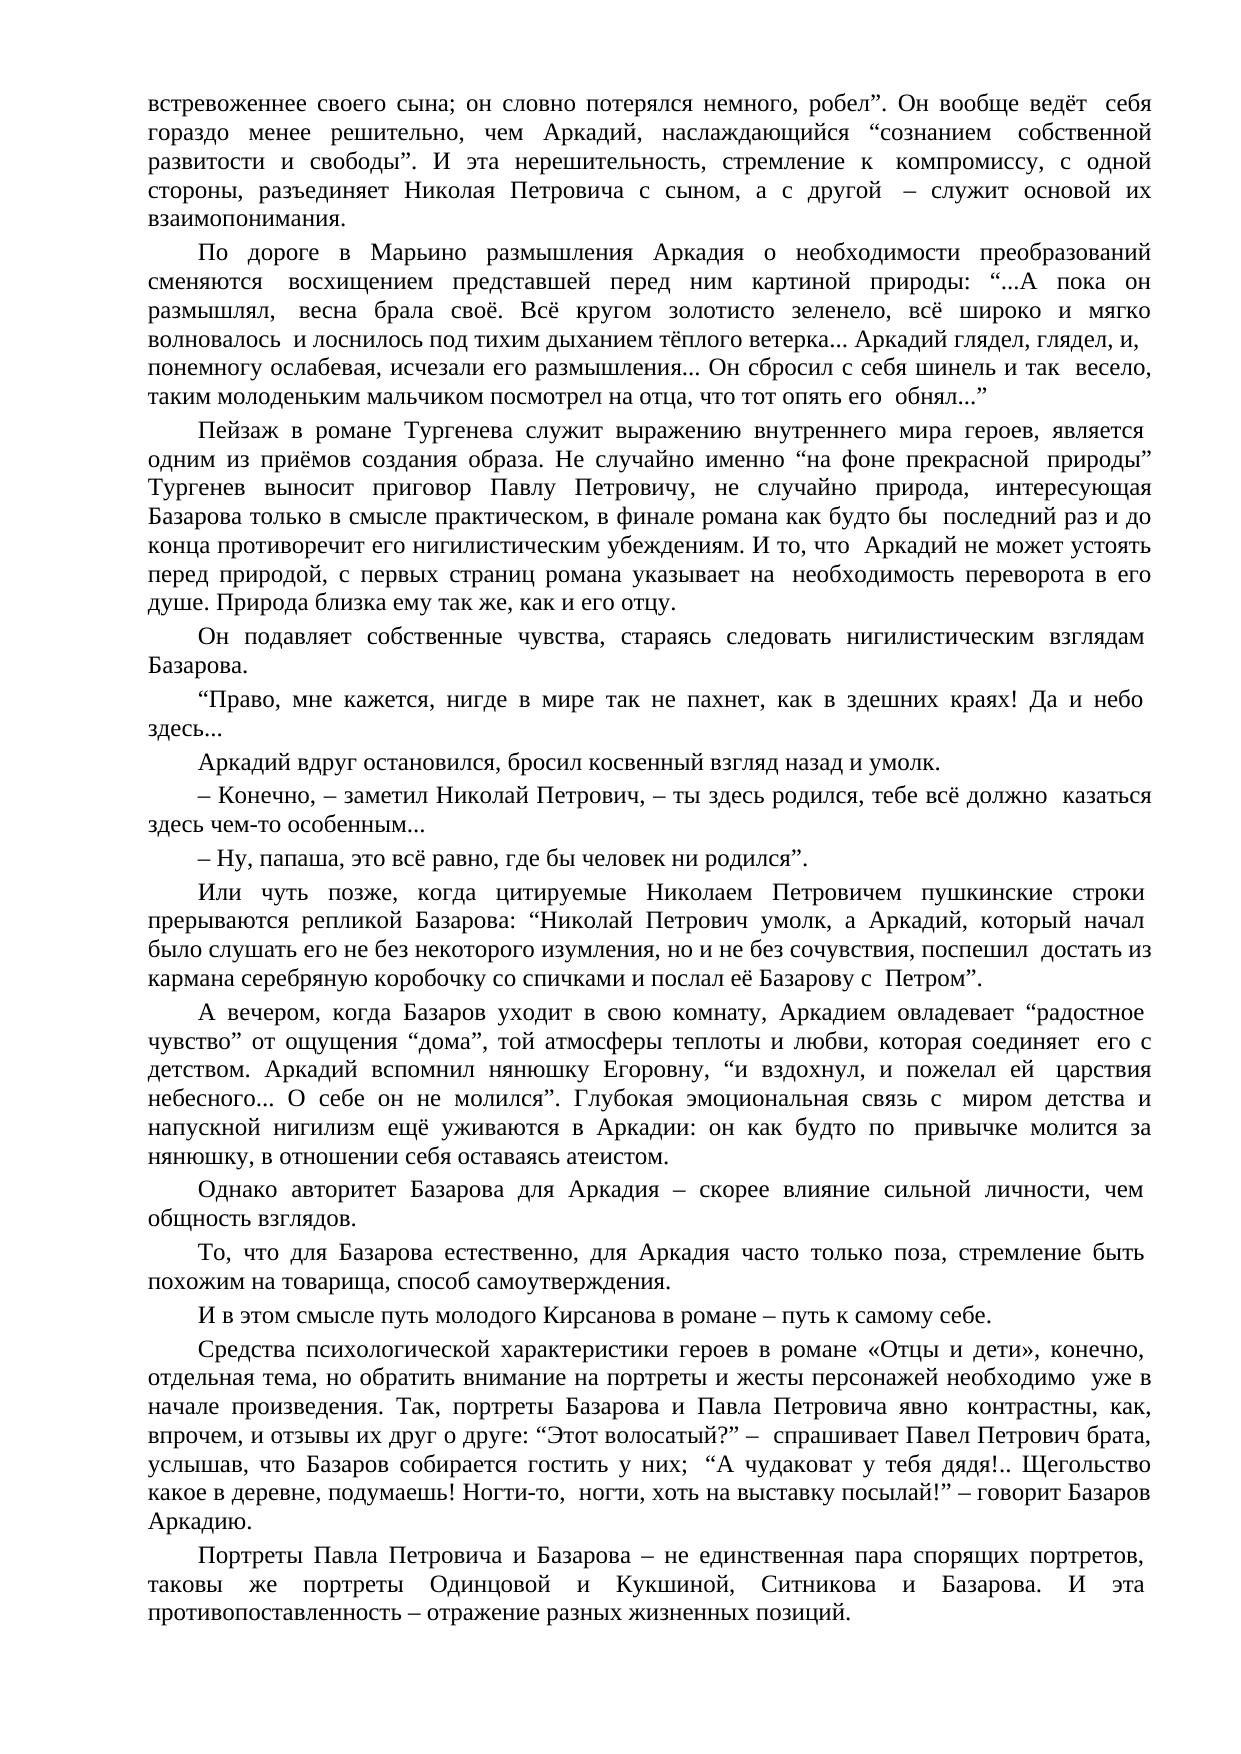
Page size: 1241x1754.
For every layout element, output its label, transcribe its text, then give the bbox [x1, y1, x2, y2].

text Он подавляет собственные чувства, стараясь следовать нигилистическим взглядам Базарова. [148, 621, 1152, 679]
text Средства психологической характеристики героев в романе «Отцы и дети», конечно, отдельная тема, но обратить внимание на портреты и жесты персонажей необходимо уже в начале произведения. Так, портреты Базарова и Павла Петровича явно контрастны, как, впрочем, и отзывы их друг о друге: “Этот волосатый?” – спрашивает Павел Петрович брата, услышав, что Базаров собирается гостить у них; “А чудаковат у тебя дядя!.. Щегольство какое в деревне, подумаешь! Ногти-то, ногти, хоть на выставку посылай!” – говорит Базаров Аркадию. [148, 1334, 1152, 1535]
text И в этом смысле путь молодого Кирсанова в романе – путь к самому себе. [148, 1300, 1152, 1328]
text – Конечно, – заметил Николай Петрович, – ты здесь родился, тебе всё должно казаться здесь чем-то особенным... [148, 780, 1152, 838]
text – Ну, папаша, это всё равно, где бы человек ни родился”. [148, 843, 1152, 872]
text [148, 88, 1152, 232]
text Или чуть позже, когда цитируемые Николаем Петровичем пушкинские строки прерываются репликой Базарова: “Николай Петрович умолк, а Аркадий, который начал было слушать его не без некоторого изумления, но и не без сочувствия, поспешил достать из кармана серебряную коробочку со спичками и послал её Базарову с Петром”. [148, 877, 1152, 992]
text По дороге в Марьино размышления Аркадия о необходимости преобразований сменяются восхищением представшей перед ним картиной природы: “...А пока он размышлял, весна брала своё. Всё кругом золотисто зеленело, всё широко и мягко волновалось и лоснилось под тихим дыханием тёплого ветерка... Аркадий глядел, глядел, и, понемногу ослабевая, исчезали его размышления... Он сбросил с себя шинель и так весело, таким молоденьким мальчиком посмотрел на отца, что тот опять его обнял...” [148, 237, 1152, 410]
text Пейзаж в романе Тургенева служит выражению внутреннего мира героев, является одним из приёмов создания образа. Не случайно именно “на фоне прекрасной природы” Тургенев выносит приговор Павлу Петровичу, не случайно природа, интересующая Базарова только в смысле практическом, в финале романа как будто бы последний раз и до конца противоречит его нигилистическим убеждениям. И то, что Аркадий не может устоять перед природой, с первых страниц романа указывает на необходимость переворота в его душе. Природа близка ему так же, как и его отцу. [148, 415, 1152, 616]
text Аркадий вдруг остановился, бросил косвенный взгляд назад и умолк. [148, 747, 1152, 775]
text А вечером, когда Базаров уходит в свою комнату, Аркадием овладевает “радостное чувство” от ощущения “дома”, той атмосферы теплоты и любви, которая соединяет его с детством. Аркадий вспомнил нянюшку Егоровну, “и вздохнул, и пожелал ей царствия небесного... О себе он не молился”. Глубокая эмоциональная связь с миром детства и напускной нигилизм ещё уживаются в Аркадии: он как будто по привычке молится за нянюшку, в отношении себя оставаясь атеистом. [148, 997, 1152, 1169]
text Однако авторитет Базарова для Аркадия – скорее влияние сильной личности, чем общность взглядов. [148, 1174, 1152, 1232]
text Портреты Павла Петровича и Базарова – не единственная пара спорящих портретов, таковы же портреты Одинцовой и Кукшиной, Ситникова и Базарова. И эта противопоставленность – отражение разных жизненных позиций. [148, 1540, 1152, 1626]
text То, что для Базарова естественно, для Аркадия часто только поза, стремление быть похожим на товарища, способ самоутверждения. [148, 1237, 1152, 1295]
text “Право, мне кажется, нигде в мире так не пахнет, как в здешних краях! Да и небо здесь... [148, 684, 1152, 741]
